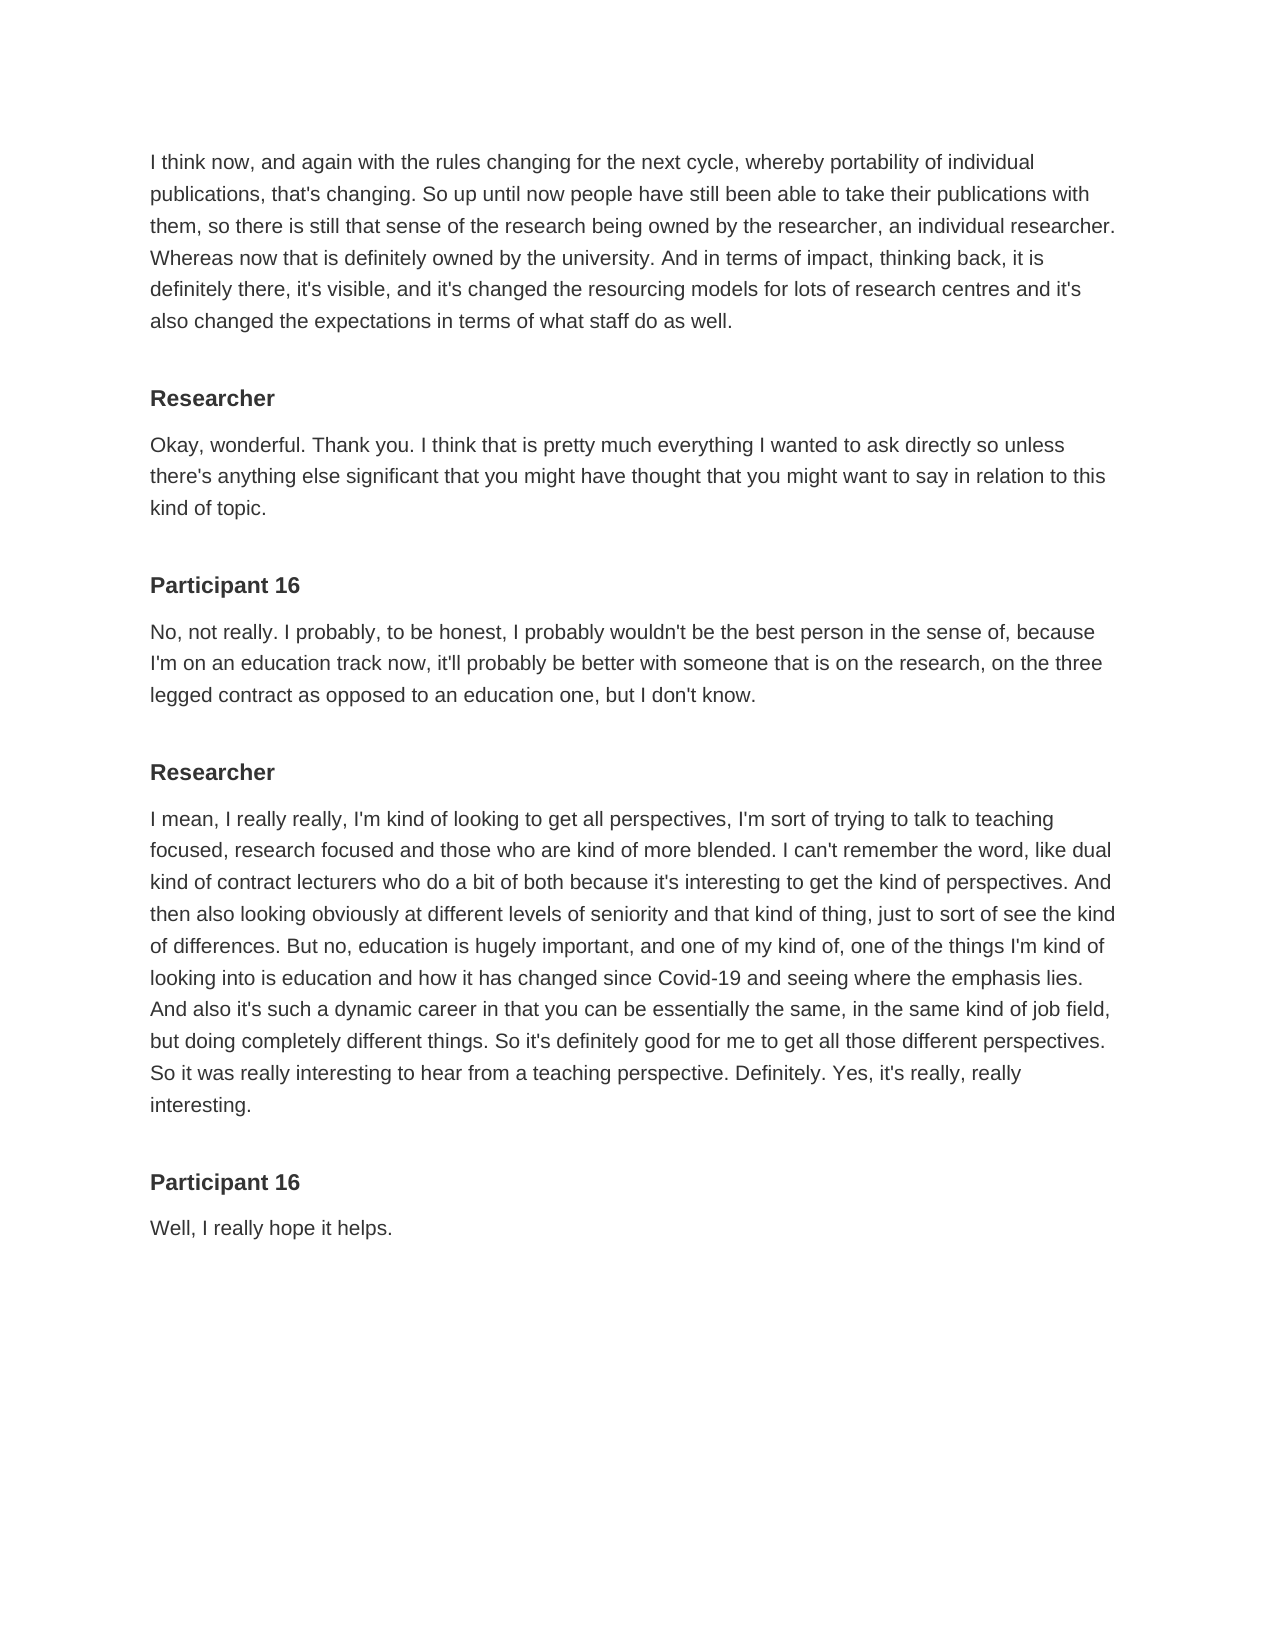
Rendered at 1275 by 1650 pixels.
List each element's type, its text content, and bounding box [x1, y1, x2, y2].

text Okay, wonderful. Thank you. I think that is pretty much everything I wanted to ask directly so unless there's anything else significant that you might have thought that you might want to say in relation to this kind of topic. [150, 432, 1125, 520]
subtitle Participant 16 [150, 572, 1125, 598]
text I mean, I really really, I'm kind of looking to get all perspectives, I'm sort of trying to talk to teaching focused, research focused and those who are kind of more blended. I can't remember the word, like dual kind of contract lecturers who do a bit of both because it's interesting to get the kind of perspectives. And then also looking obviously at different levels of seniority and that kind of thing, just to sort of see the kind of differences. But no, education is hugely important, and one of my kind of, one of the things I'm kind of looking into is education and how it has changed since Covid-19 and seeing where the emphasis lies. And also it's such a dynamic career in that you can be essentially the same, in the same kind of job field, but doing completely different things. So it's definitely good for me to get all those different perspectives. So it was really interesting to hear from a teaching perspective. Definitely. Yes, it's really, really interesting. [150, 807, 1125, 1116]
subtitle Researcher [150, 759, 1125, 785]
text No, not really. I probably, to be honest, I probably wouldn't be the best person in the sense of, because I'm on an education track now, it'll probably be better with someone that is on the research, on the three legged contract as opposed to an education one, but I don't know. [150, 619, 1125, 707]
text Well, I really hope it helps. [150, 1216, 1125, 1240]
subtitle Participant 16 [150, 1168, 1125, 1195]
subtitle Researcher [150, 385, 1125, 411]
text I think now, and again with the rules changing for the next cycle, whereby portability of individual publications, that's changing. So up until now people have still been able to take their publications with them, so there is still that sense of the research being owned by the researcher, an individual researcher. Whereas now that is definitely owned by the university. And in terms of impact, thinking back, it is definitely there, it's visible, and it's changed the resourcing models for lots of research centres and it's also changed the expectations in terms of what staff do as well. [150, 150, 1125, 333]
